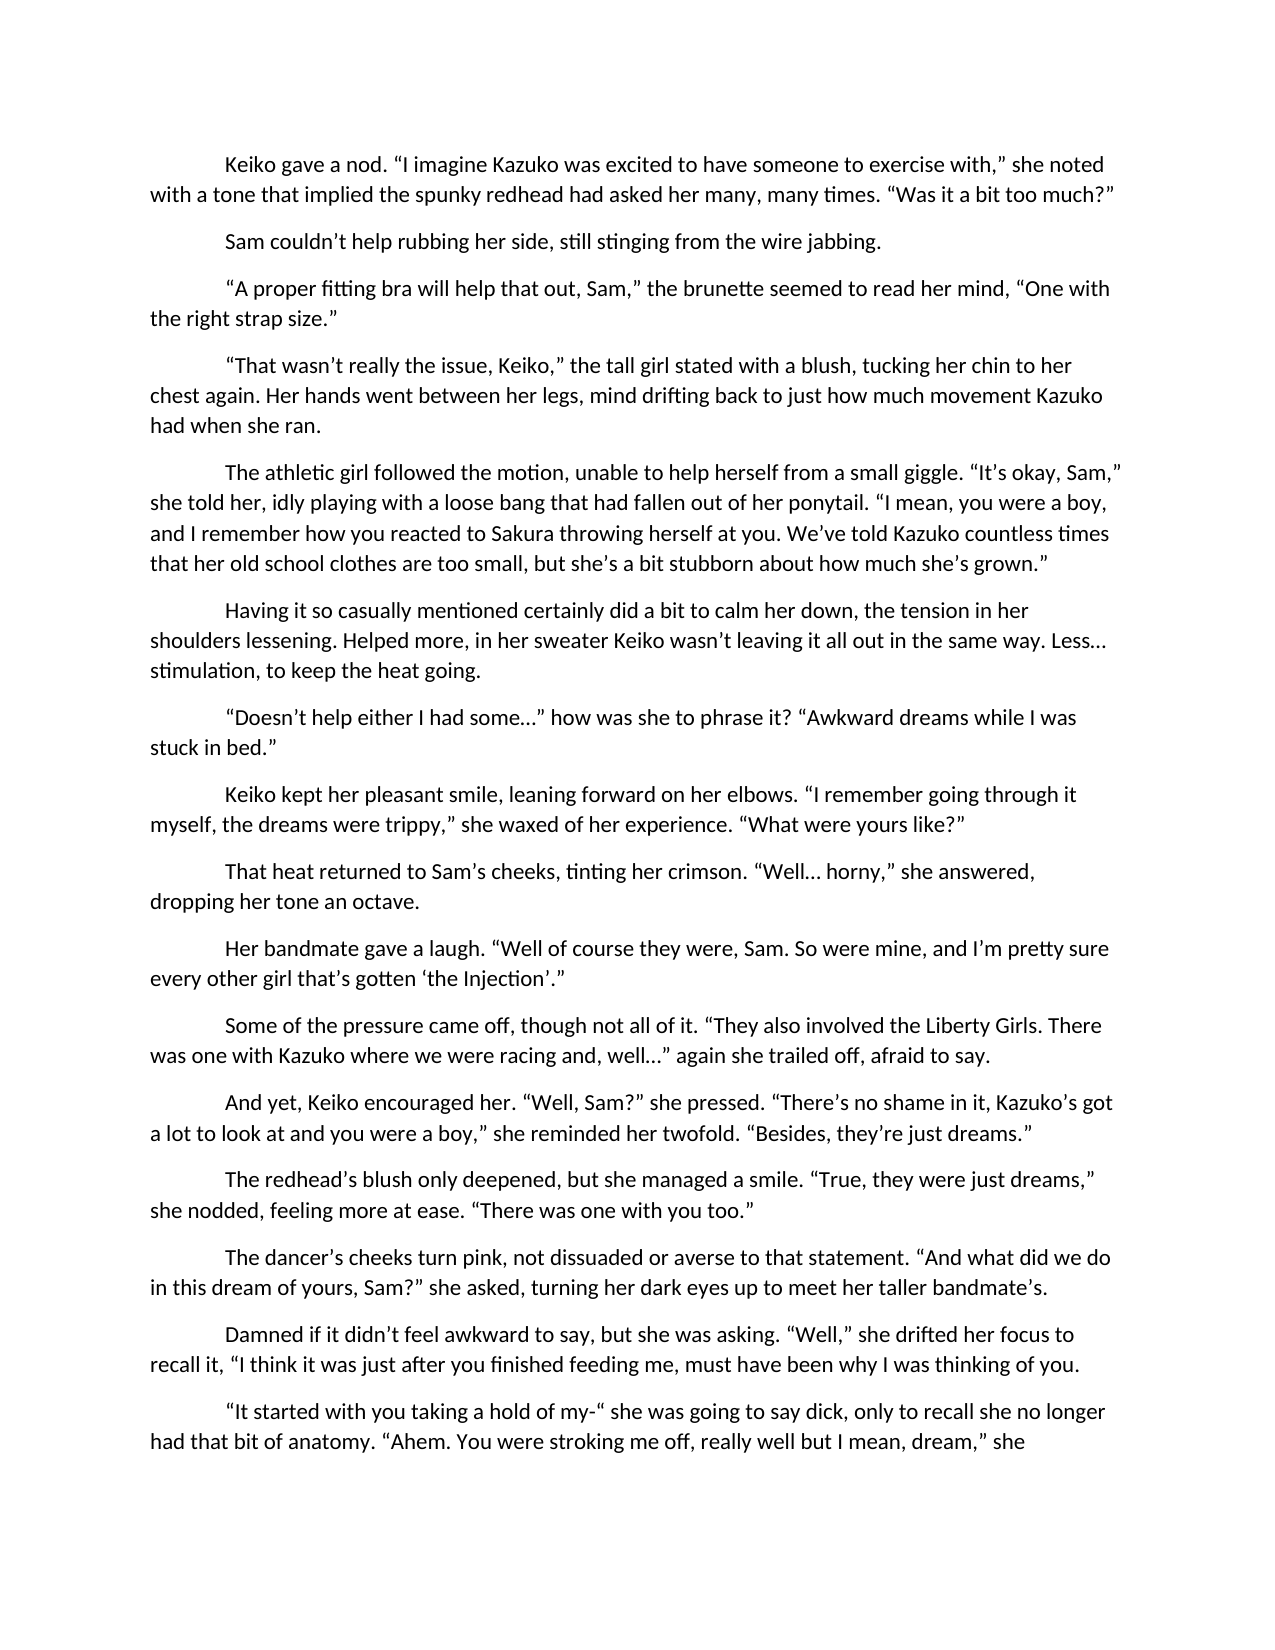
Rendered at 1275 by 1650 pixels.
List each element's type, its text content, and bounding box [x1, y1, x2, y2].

text Having it so casually mentioned certainly did a bit to calm her down, the tension in her shoulders lessening. Helped more, in her sweater Keiko wasn’t leaving it all out in the same way. Less… stimulation, to keep the heat going. [150, 596, 1125, 684]
text Her bandmate gave a laugh. “Well of course they were, Sam. So were mine, and I’m pretty sure every other girl that’s gotten ‘the Injection’.” [150, 934, 1125, 993]
text Sam couldn’t help rubbing her side, still stinging from the wire jabbing. [150, 227, 1125, 255]
text Keiko gave a nod. “I imagine Kazuko was excited to have someone to exercise with,” she noted with a tone that implied the spunky redhead had asked her many, many times. “Was it a bit too much?” [150, 150, 1125, 208]
text Damned if it didn’t feel awkward to say, but she was asking. “Well,” she drifted her focus to recall it, “I think it was just after you finished feeding me, must have been why I was thinking of you. [150, 1320, 1125, 1378]
text “Doesn’t help either I had some…” how was she to phrase it? “Awkward dreams while I was stuck in bed.” [150, 703, 1125, 761]
text The athletic girl followed the motion, unable to help herself from a small giggle. “It’s okay, Sam,” she told her, idly playing with a loose bang that had fallen out of her ponytail. “I mean, you were a boy, and I remember how you reacted to Sakura throwing herself at you. We’ve told Kazuko countless times that her old school clothes are too small, but she’s a bit stubborn about how much she’s grown.” [150, 458, 1125, 577]
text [150, 1397, 1125, 1455]
text That heat returned to Sam’s cheeks, tinting her crimson. “Well… horny,” she answered, dropping her tone an octave. [150, 857, 1125, 916]
text And yet, Keiko encouraged her. “Well, Sam?” she pressed. “There’s no shame in it, Kazuko’s got a lot to look at and you were a boy,” she reminded her twofold. “Besides, they’re just dreams.” [150, 1088, 1125, 1147]
text The redhead’s blush only deepened, but she managed a smile. “True, they were just dreams,” she nodded, feeling more at ease. “There was one with you too.” [150, 1166, 1125, 1224]
text Some of the pressure came off, though not all of it. “They also involved the Liberty Girls. There was one with Kazuko where we were racing and, well…” again she trailed off, afraid to say. [150, 1011, 1125, 1070]
text Keiko kept her pleasant smile, leaning forward on her elbows. “I remember going through it myself, the dreams were trippy,” she waxed of her experience. “What were yours like?” [150, 780, 1125, 838]
text “That wasn’t really the issue, Keiko,” the tall girl stated with a blush, tucking her chin to her chest again. Her hands went between her legs, mind drifting back to just how much movement Kazuko had when she ran. [150, 351, 1125, 439]
text The dancer’s cheeks turn pink, not dissuaded or averse to that statement. “And what did we do in this dream of yours, Sam?” she asked, turning her dark eyes up to meet her taller bandmate’s. [150, 1243, 1125, 1301]
text “A proper fitting bra will help that out, Sam,” the brunette seemed to read her mind, “One with the right strap size.” [150, 274, 1125, 332]
